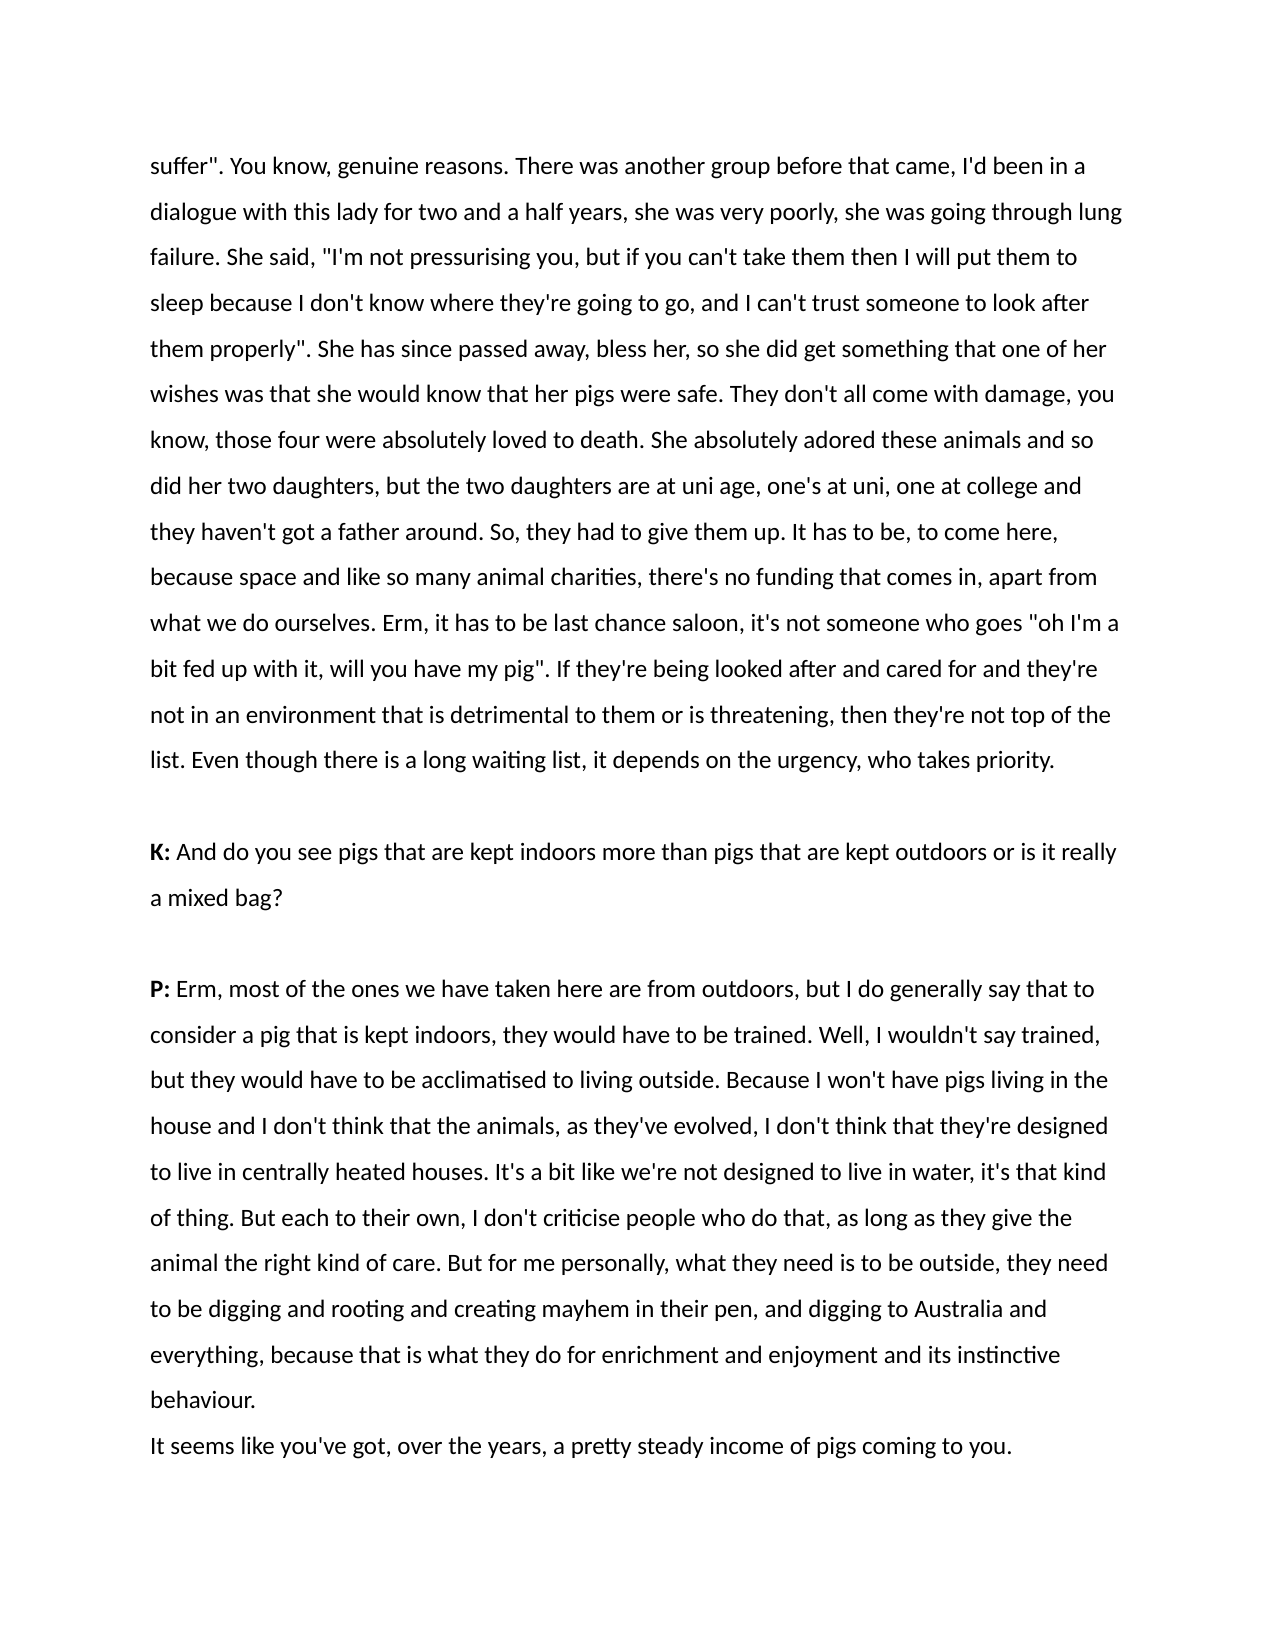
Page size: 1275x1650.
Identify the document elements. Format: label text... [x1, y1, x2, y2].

text It seems like you've got, over the years, a pretty steady income of pigs coming to you. [150, 1430, 1125, 1461]
text K: And do you see pigs that are kept indoors more than pigs that are kept outdoors or is it really a mixed bag? [150, 836, 1125, 912]
text P: Erm, most of the ones we have taken here are from outdoors, but I do generally say that to consider a pig that is kept indoors, they would have to be trained. Well, I wouldn't say trained, but they would have to be acclimatised to living outside. Because I won't have pigs living in the house and I don't think that the animals, as they've evolved, I don't think that they're designed to live in centrally heated houses. It's a bit like we're not designed to live in water, it's that kind of thing. But each to their own, I don't criticise people who do that, as long as they give the animal the right kind of care. But for me personally, what they need is to be outside, they need to be digging and rooting and creating mayhem in their pen, and digging to Australia and everything, because that is what they do for enrichment and enjoyment and its instinctive behaviour. [150, 973, 1125, 1415]
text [150, 150, 1125, 775]
